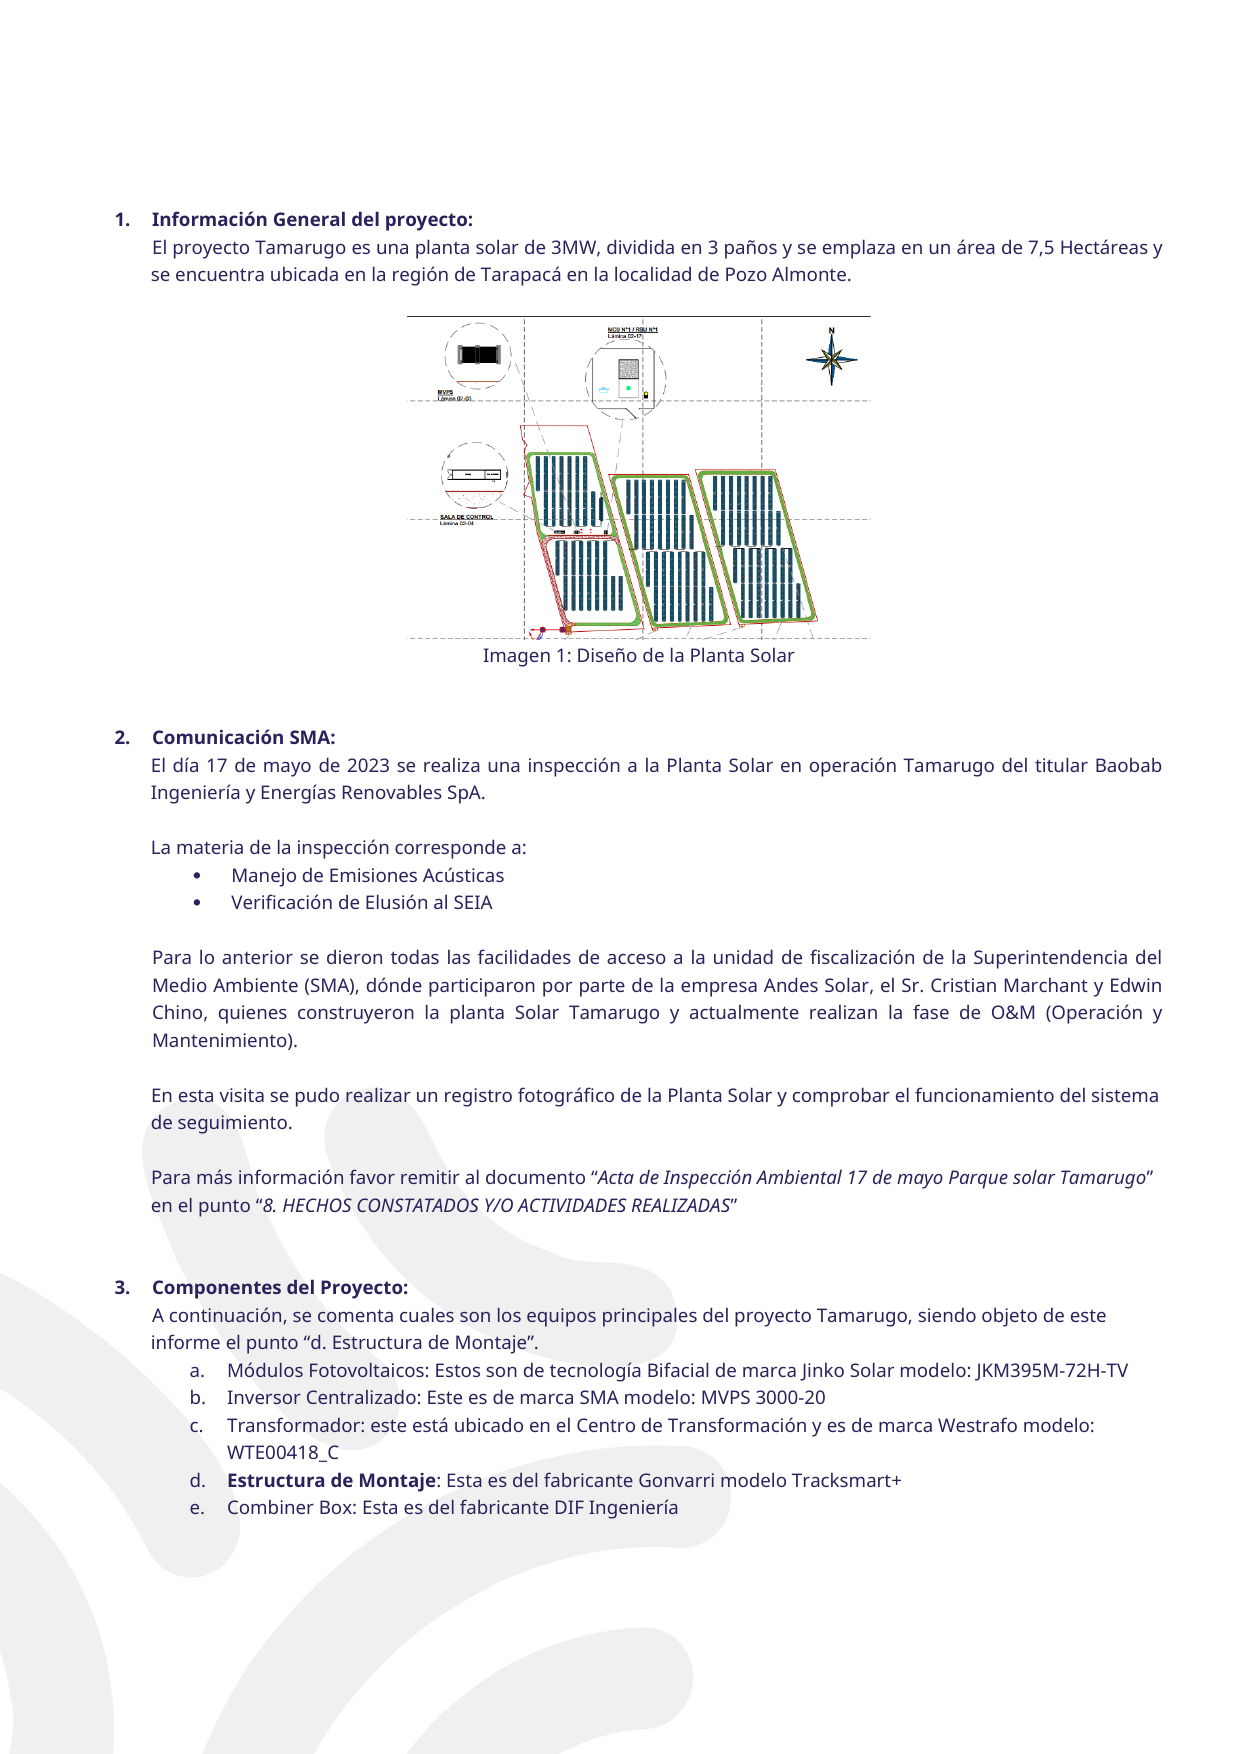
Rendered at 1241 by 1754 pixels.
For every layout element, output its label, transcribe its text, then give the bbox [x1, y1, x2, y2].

list Para más información favor remitir al documento “Acta de Inspección Ambiental 17 de mayo Parque solar Tamarugo” en el punto “8. HECHOS CONSTATADOS Y/O ACTIVIDADES REALIZADAS” [151, 1164, 1163, 1217]
list Comunicación SMA: [114, 724, 1163, 750]
list El día 17 de mayo de 2023 se realiza una inspección a la Planta Solar en operación Tamarugo del titular Baobab Ingeniería y Energías Renovables SpA. [151, 752, 1163, 805]
picture [0, 0, 1241, 1754]
list Módulos Fotovoltaicos: Estos son de tecnología Bifacial de marca Jinko Solar modelo: JKM395M-72H-TV [189, 1357, 1163, 1382]
list Inversor Centralizado: Este es de marca SMA modelo: MVPS 3000-20 [189, 1384, 1163, 1410]
list Estructura de Montaje: Esta es del fabricante Gonvarri modelo Tracksmart+ [189, 1467, 1163, 1492]
list Combiner Box: Esta es del fabricante DIF Ingeniería [189, 1494, 1163, 1520]
list Manejo de Emisiones Acústicas [193, 862, 1163, 887]
list A continuación, se comenta cuales son los equipos principales del proyecto Tamarugo, siendo objeto de este informe el punto “d. Estructura de Montaje”. [151, 1302, 1163, 1355]
list Información General del proyecto: [114, 207, 1163, 232]
list Verificación de Elusión al SEIA [193, 889, 1163, 915]
list Componentes del Proyecto: [114, 1274, 1163, 1300]
list Imagen 1: Diseño de la Planta Solar [114, 642, 1163, 667]
list La materia de la inspección corresponde a: [151, 834, 1163, 860]
list En esta visita se pudo realizar un registro fotográfico de la Planta Solar y comprobar el funcionamiento del sistema de seguimiento. [151, 1082, 1163, 1135]
list Transformador: este está ubicado en el Centro de Transformación y es de marca Westrafo modelo: WTE00418_C [189, 1412, 1163, 1465]
list Para lo anterior se dieron todas las facilidades de acceso a la unidad de fiscalización de la Superintendencia del Medio Ambiente (SMA), dónde participaron por parte de la empresa Andes Solar, el Sr. Cristian Marchant y Edwin Chino, quienes construyeron la planta Solar Tamarugo y actualmente realizan la fase de O&M (Operación y Mantenimiento). [152, 944, 1163, 1052]
list El proyecto Tamarugo es una planta solar de 3MW, dividida en 3 paños y se emplaza en un área de 7,5 Hectáreas y se encuentra ubicada en la región de Tarapacá en la localidad de Pozo Almonte. [151, 234, 1163, 287]
